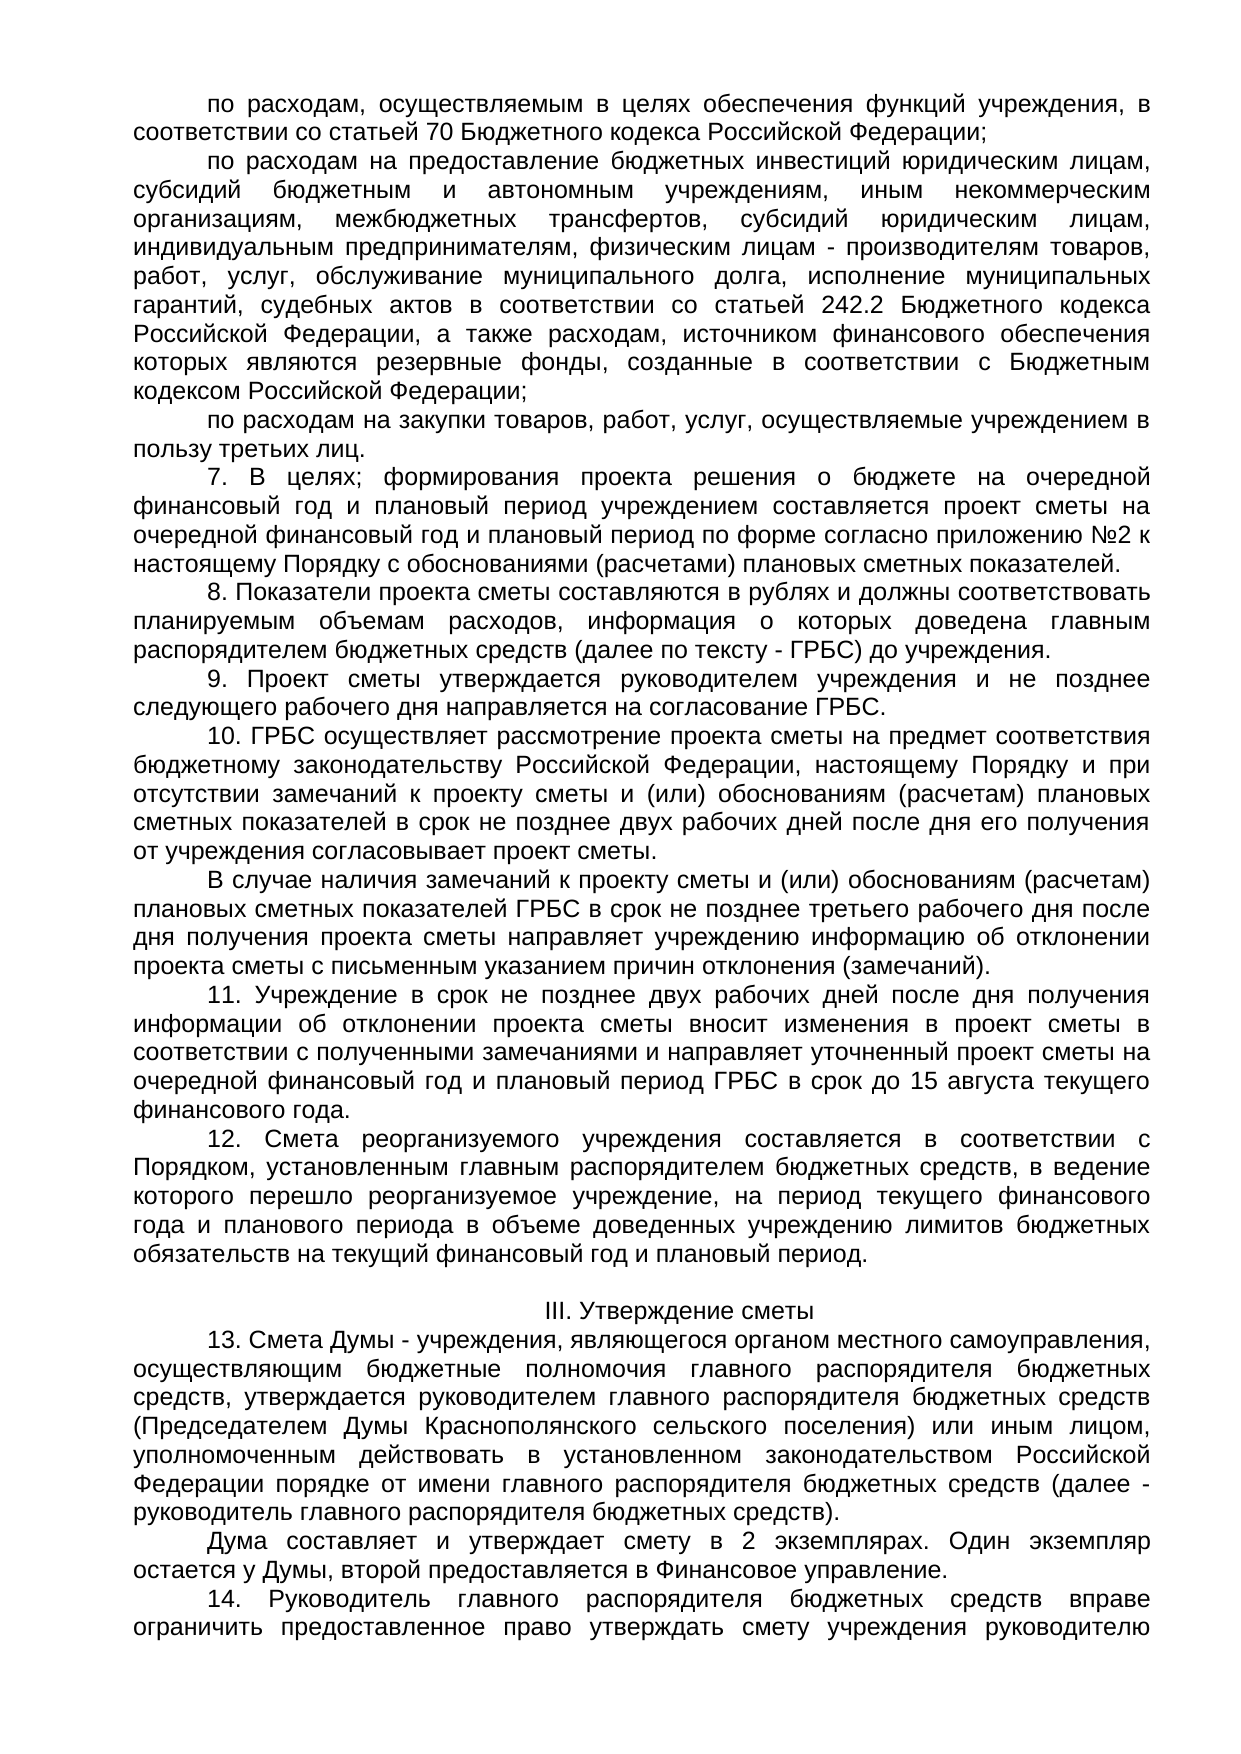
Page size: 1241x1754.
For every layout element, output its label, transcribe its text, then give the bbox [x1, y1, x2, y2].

text 7. В целях; формирования проекта решения о бюджете на очередной финансовый год и плановый период учреждением составляется проект сметы на очередной финансовый год и плановый период по форме согласно приложению №2 к настоящему Порядку с обоснованиями (расчетами) плановых сметных показателей. [133, 462, 1152, 577]
text 13. Смета Думы - учреждения, являющегося органом местного самоуправления, осуществляющим бюджетные полномочия главного распорядителя бюджетных средств, утверждается руководителем главного распорядителя бюджетных средств (Председателем Думы Краснополянского сельского поселения) или иным лицом, уполномоченным действовать в установленном законодательством Российской Федерации порядке от имени главного распорядителя бюджетных средств (далее - руководитель главного распорядителя бюджетных средств). [133, 1325, 1152, 1526]
text 9. Проект сметы утверждается руководителем учреждения и не позднее следующего рабочего дня направляется на согласование ГРБС. [133, 664, 1152, 721]
text 12. Смета реорганизуемого учреждения составляется в соответствии с Порядком, установленным главным распорядителем бюджетных средств, в ведение которого перешло реорганизуемое учреждение, на период текущего финансового года и планового периода в объеме доведенных учреждению лимитов бюджетных обязательств на текущий финансовый год и плановый период. [133, 1124, 1152, 1267]
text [133, 1584, 1152, 1641]
text В случае наличия замечаний к проекту сметы и (или) обоснованиям (расчетам) плановых сметных показателей ГРБС в срок не позднее третьего рабочего дня после дня получения проекта сметы направляет учреждению информацию об отклонении проекта сметы с письменным указанием причин отклонения (замечаний). [133, 865, 1152, 980]
text по расходам на предоставление бюджетных инвестиций юридическим лицам, субсидий бюджетным и автономным учреждениям, иным некоммерческим организациям, межбюджетных трансфертов, субсидий юридическим лицам, индивидуальным предпринимателям, физическим лицам - производителям товаров, работ, услуг, обслуживание муниципального долга, исполнение муниципальных гарантий, судебных актов в соответствии со статьей 242.2 Бюджетного кодекса Российской Федерации, а также расходам, источником финансового обеспечения которых являются резервные фонды, созданные в соответствии с Бюджетным кодексом Российской Федерации; [133, 146, 1152, 405]
text 11. Учреждение в срок не позднее двух рабочих дней после дня получения информации об отклонении проекта сметы вносит изменения в проект сметы в соответствии с полученными замечаниями и направляет уточненный проект сметы на очередной финансовый год и плановый период ГРБС в срок до 15 августа текущего финансового года. [133, 980, 1152, 1124]
text по расходам, осуществляемым в целях обеспечения функций учреждения, в соответствии со статьей 70 Бюджетного кодекса Российской Федерации; [133, 89, 1152, 146]
text III. Утверждение сметы [133, 1296, 1152, 1325]
text 8. Показатели проекта сметы составляются в рублях и должны соответствовать планируемым объемам расходов, информация о которых доведена главным распорядителем бюджетных средств (далее по тексту - ГРБС) до учреждения. [133, 577, 1152, 664]
text Дума составляет и утверждает смету в 2 экземплярах. Один экземпляр остается у Думы, второй предоставляется в Финансовое управление. [133, 1526, 1152, 1584]
text 10. ГРБС осуществляет рассмотрение проекта сметы на предмет соответствия бюджетному законодательству Российской Федерации, настоящему Порядку и при отсутствии замечаний к проекту сметы и (или) обоснованиям (расчетам) плановых сметных показателей в срок не позднее двух рабочих дней после дня его получения от учреждения согласовывает проект сметы. [133, 721, 1152, 865]
text по расходам на закупки товаров, работ, услуг, осуществляемые учреждением в пользу третьих лиц. [133, 405, 1152, 462]
